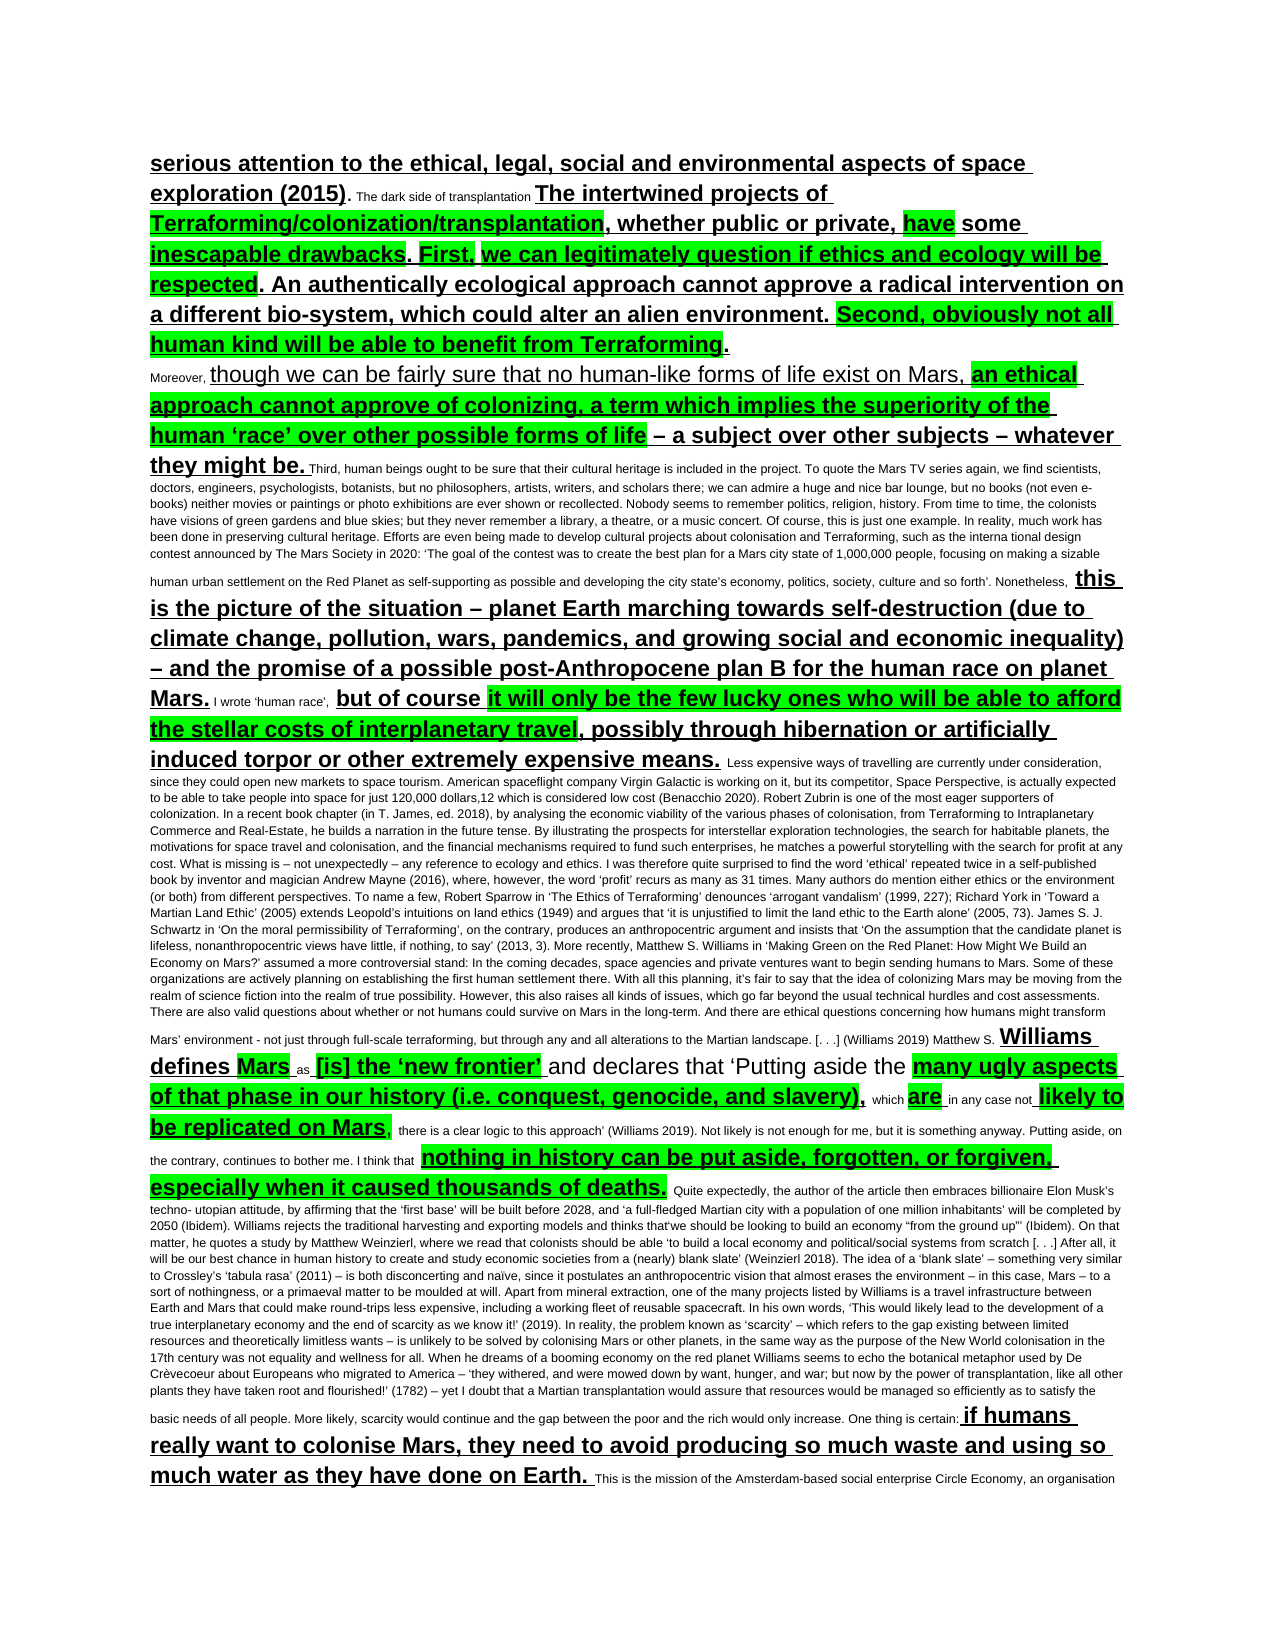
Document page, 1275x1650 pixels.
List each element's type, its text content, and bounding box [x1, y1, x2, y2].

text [150, 150, 1125, 358]
text Moreover, though we can be fairly sure that no human-like forms of life exist on Mars, an ethical approach cannot approve of colonizing, a term which implies the superiority of the human ‘race’ over other possible forms of life – a subject over other subjects – whatever they might be. Third, human beings ought to be sure that their cultural heritage is included in the project. To quote the Mars TV series again, we find scientists, doctors, engineers, psychologists, botanists, but no philosophers, artists, writers, and scholars there; we can admire a huge and nice bar lounge, but no books (not even e-books) neither movies or paintings or photo exhibitions are ever shown or recollected. Nobody seems to remember politics, religion, history. From time to time, the colonists have visions of green gardens and blue skies; but they never remember a library, a theatre, or a music concert. Of course, this is just one example. In reality, much work has been done in preserving cultural heritage. Efforts are even being made to develop cultural projects about colonisation and Terraforming, such as the interna tional design contest announced by The Mars Society in 2020: ‘The goal of the contest was to create the best plan for a Mars city state of 1,000,000 people, focusing on making a sizable human urban settlement on the Red Planet as self-supporting as possible and developing the city state’s economy, politics, society, culture and so forth’. Nonetheless, this is the picture of the situation – planet Earth marching towards self-destruction (due to climate change, pollution, wars, pandemics, and growing social and economic inequality) – and the promise of a possible post-Anthropocene plan B for the human race on planet Mars. I wrote ‘human race’, but of course it will only be the few lucky ones who will be able to afford the stellar costs of interplanetary travel, possibly through hibernation or artificially induced torpor or other extremely expensive means. Less expensive ways of travelling are currently under consideration, since they could open new markets to space tourism. American spaceflight company Virgin Galactic is working on it, but its competitor, Space Perspective, is actually expected to be able to take people into space for just 120,000 dollars,12 which is considered low cost (Benacchio 2020). Robert Zubrin is one of the most eager supporters of colonization. In a recent book chapter (in T. James, ed. 2018), by analysing the economic viability of the various phases of colonisation, from Terraforming to Intraplanetary Commerce and Real-Estate, he builds a narration in the future tense. By illustrating the prospects for interstellar exploration technologies, the search for habitable planets, the motivations for space travel and colonisation, and the financial mechanisms required to fund such enterprises, he matches a powerful storytelling with the search for profit at any cost. What is missing is – not unexpectedly – any reference to ecology and ethics. I was therefore quite surprised to find the word ‘ethical’ repeated twice in a self-published book by inventor and magician Andrew Mayne (2016), where, however, the word ‘profit’ recurs as many as 31 times. Many authors do mention either ethics or the environment (or both) from different perspectives. To name a few, Robert Sparrow in ‘The Ethics of Terraforming’ denounces ‘arrogant vandalism’ (1999, 227); Richard York in ‘Toward a Martian Land Ethic’ (2005) extends Leopold’s intuitions on land ethics (1949) and argues that ‘it is unjustified to limit the land ethic to the Earth alone’ (2005, 73). James S. J. [150, 361, 1125, 920]
text realm of science fiction into the realm of true possibility. However, this also raises all kinds of issues, which go far beyond the usual technical hurdles and cost assessments. There are also valid questions about whether or not humans could survive on Mars in the long-term. And there are ethical questions concerning how humans might transform Mars’ environment - not just through full-scale terraforming, but through any and all alterations to the Martian landscape. [. . .] (Williams 2019) Matthew S. Williams defines Mars as [is] the ‘new frontier’ and declares that ‘Putting aside the many ugly aspects of that phase in our history (i.e. conquest, genocide, and slavery), which are in any case not likely to be replicated on Mars, there is a clear logic to this approach’ (Williams 2019). Not likely is not enough for me, but it is something anyway. Putting aside, on the contrary, continues to bother me. I think that nothing in history can be put aside, forgotten, or forgiven, especially when it caused thousands of deaths. Quite expectedly, the author of the article then embraces billionaire Elon Musk’s techno- utopian attitude, by affirming that the ‘first base’ will be built before 2028, and ‘a full-fledged Martian city with a population of one million inhabitants’ will be completed by 2050 (Ibidem). Williams rejects the traditional harvesting and exporting models and thinks that‘we should be looking to build an economy “from the ground up”’ (Ibidem). On that matter, he quotes a study by Matthew Weinzierl, where we read that colonists should be able ‘to build a local economy and political/social systems from scratch [. . .] After all, it will be our best chance in human history to create and study economic societies from a (nearly) blank slate’ (Weinzierl 2018). The idea of a ‘blank slate’ – something very similar to Crossley’s ‘tabula rasa’ (2011) – is both disconcerting and naïve, since it postulates an anthropocentric vision that almost erases the environment – in this case, Mars – to a [150, 988, 1125, 1283]
text sort of nothingness, or a primaeval matter to be moulded at will. Apart from mineral extraction, one of the many projects listed by Williams is a travel infrastructure between Earth and Mars that could make round-trips less expensive, including a working fleet of reusable spacecraft. In his own words, ‘This would likely lead to the development of a true interplanetary economy and the end of scarcity as we know it!’ (2019). In reality, the problem known as ‘scarcity’ – which refers to the gap existing between limited resources and theoretically limitless wants – is unlikely to be solved by colonising Mars or other planets, in the same way as the purpose of the New World colonisation in the 17th century was not equality and wellness for all. When he dreams of a booming economy on the red planet Williams seems to echo the botanical metaphor used by De Crèvecoeur about Europeans who migrated to America – ‘they withered, and were mowed down by want, hunger, and war; but now by the power of transplantation, like all other plants they have taken root and flourished!’ (1782) – yet I doubt that a Martian transplantation would assure that resources would be managed so efficiently as to satisfy the basic needs of all people. More likely, scarcity would continue and the gap between the poor and the rich would only increase. One thing is certain: if humans really want to colonise Mars, they need to avoid producing so much waste and using so much water as they have done on Earth. This is the mission of the Amsterdam-based social enterprise Circle Economy, an organisation [150, 1285, 1125, 1488]
text Schwartz in ‘On the moral permissibility of Terraforming’, on the contrary, produces an anthropocentric argument and insists that ‘On the assumption that the candidate planet is lifeless, nonanthropocentric views have little, if nothing, to say’ (2013, 3). More recently, Matthew S. Williams in ‘Making Green on the Red Planet: How Might We Build an Economy on Mars?’ assumed a more controversial stand: In the coming decades, space agencies and private ventures want to begin sending humans to Mars. Some of these organizations are actively planning on establishing the first human settlement there. With all this planning, it’s fair to say that the idea of colonizing Mars may be moving from the [150, 922, 1125, 986]
